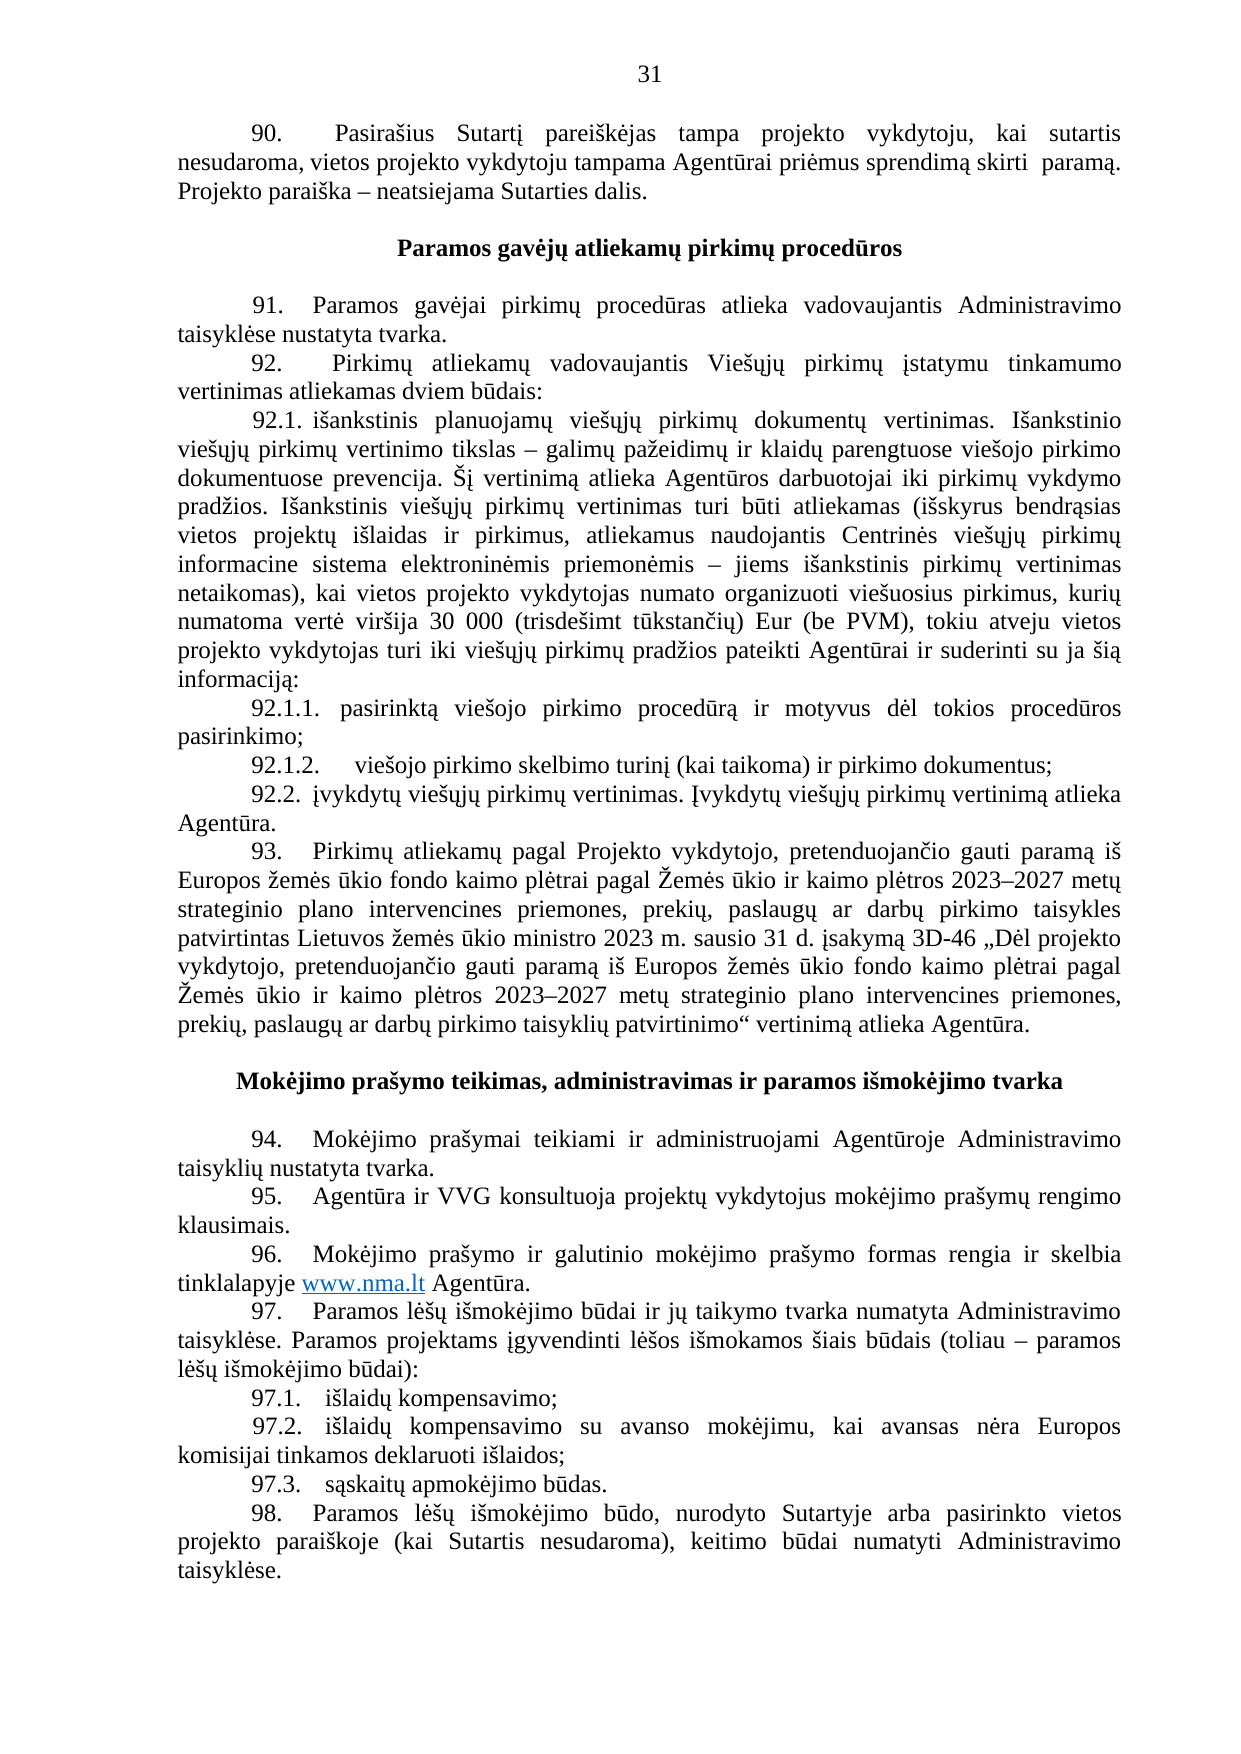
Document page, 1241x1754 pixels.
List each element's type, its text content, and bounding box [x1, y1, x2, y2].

list įvykdytų viešųjų pirkimų vertinimas. Įvykdytų viešųjų pirkimų vertinimą atlieka Agentūra. [177, 779, 1122, 836]
list išlaidų kompensavimo su avanso mokėjimu, kai avansas nėra Europos komisijai tinkamos deklaruoti išlaidos; [177, 1411, 1122, 1469]
list Paramos lėšų išmokėjimo būdai ir jų taikymo tvarka numatyta Administravimo taisyklėse. Paramos projektams įgyvendinti lėšos išmokamos šiais būdais (toliau – paramos lėšų išmokėjimo būdai): [177, 1296, 1122, 1383]
text Paramos gavėjų atliekamų pirkimų procedūros [177, 233, 1122, 261]
list Mokėjimo prašymo ir galutinio mokėjimo prašymo formas rengia ir skelbia tinklalapyje www.nma.lt Agentūra. [177, 1239, 1122, 1296]
list Paramos lėšų išmokėjimo būdo, nurodyto Sutartyje arba pasirinkto vietos projekto paraiškoje (kai Sutartis nesudaroma), keitimo būdai numatyti Administravimo taisyklėse. [177, 1498, 1122, 1584]
list viešojo pirkimo skelbimo turinį (kai taikoma) ir pirkimo dokumentus; [177, 750, 1122, 779]
list Mokėjimo prašymai teikiami ir administruojami Agentūroje Administravimo taisyklių nustatyta tvarka. [177, 1124, 1122, 1181]
text Mokėjimo prašymo teikimas, administravimas ir paramos išmokėjimo tvarka [177, 1066, 1122, 1095]
list Pirkimų atliekamų pagal Projekto vykdytojo, pretenduojančio gauti paramą iš Europos žemės ūkio fondo kaimo plėtrai pagal Žemės ūkio ir kaimo plėtros 2023–2027 metų strateginio plano intervencines priemones, prekių, paslaugų ar darbų pirkimo taisykles patvirtintas Lietuvos žemės ūkio ministro 2023 m. sausio 31 d. įsakymą 3D-46 „Dėl projekto vykdytojo, pretenduojančio gauti paramą iš Europos žemės ūkio fondo kaimo plėtrai pagal Žemės ūkio ir kaimo plėtros 2023–2027 metų strateginio plano intervencines priemones, prekių, paslaugų ar darbų pirkimo taisyklių patvirtinimo“ vertinimą atlieka Agentūra. [177, 836, 1122, 1038]
list Agentūra ir VVG konsultuoja projektų vykdytojus mokėjimo prašymų rengimo klausimais. [177, 1181, 1122, 1239]
list išankstinis planuojamų viešųjų pirkimų dokumentų vertinimas. Išankstinio viešųjų pirkimų vertinimo tikslas – galimų pažeidimų ir klaidų parengtuose viešojo pirkimo dokumentuose prevencija. Šį vertinimą atlieka Agentūros darbuotojai iki pirkimų vykdymo pradžios. Išankstinis viešųjų pirkimų vertinimas turi būti atliekamas (išskyrus bendrąsias vietos projektų išlaidas ir pirkimus, atliekamus naudojantis Centrinės viešųjų pirkimų informacine sistema elektroninėmis priemonėmis – jiems išankstinis pirkimų vertinimas netaikomas), kai vietos projekto vykdytojas numato organizuoti viešuosius pirkimus, kurių numatoma vertė viršija 30 000 (trisdešimt tūkstančių) Eur (be PVM), tokiu atveju vietos projekto vykdytojas turi iki viešųjų pirkimų pradžios pateikti Agentūrai ir suderinti su ja šią informaciją: [177, 405, 1122, 693]
list Pasirašius Sutartį pareiškėjas tampa projekto vykdytoju, kai sutartis nesudaroma, vietos projekto vykdytoju tampama Agentūrai priėmus sprendimą skirti paramą. Projekto paraiška – neatsiejama Sutarties dalis. [177, 118, 1122, 205]
list Paramos gavėjai pirkimų procedūras atlieka vadovaujantis Administravimo taisyklėse nustatyta tvarka. [177, 290, 1122, 348]
list Pirkimų atliekamų vadovaujantis Viešųjų pirkimų įstatymu tinkamumo vertinimas atliekamas dviem būdais: [177, 348, 1122, 405]
list išlaidų kompensavimo; [177, 1383, 1122, 1411]
list pasirinktą viešojo pirkimo procedūrą ir motyvus dėl tokios procedūros pasirinkimo; [177, 693, 1122, 750]
list sąskaitų apmokėjimo būdas. [177, 1469, 1122, 1498]
